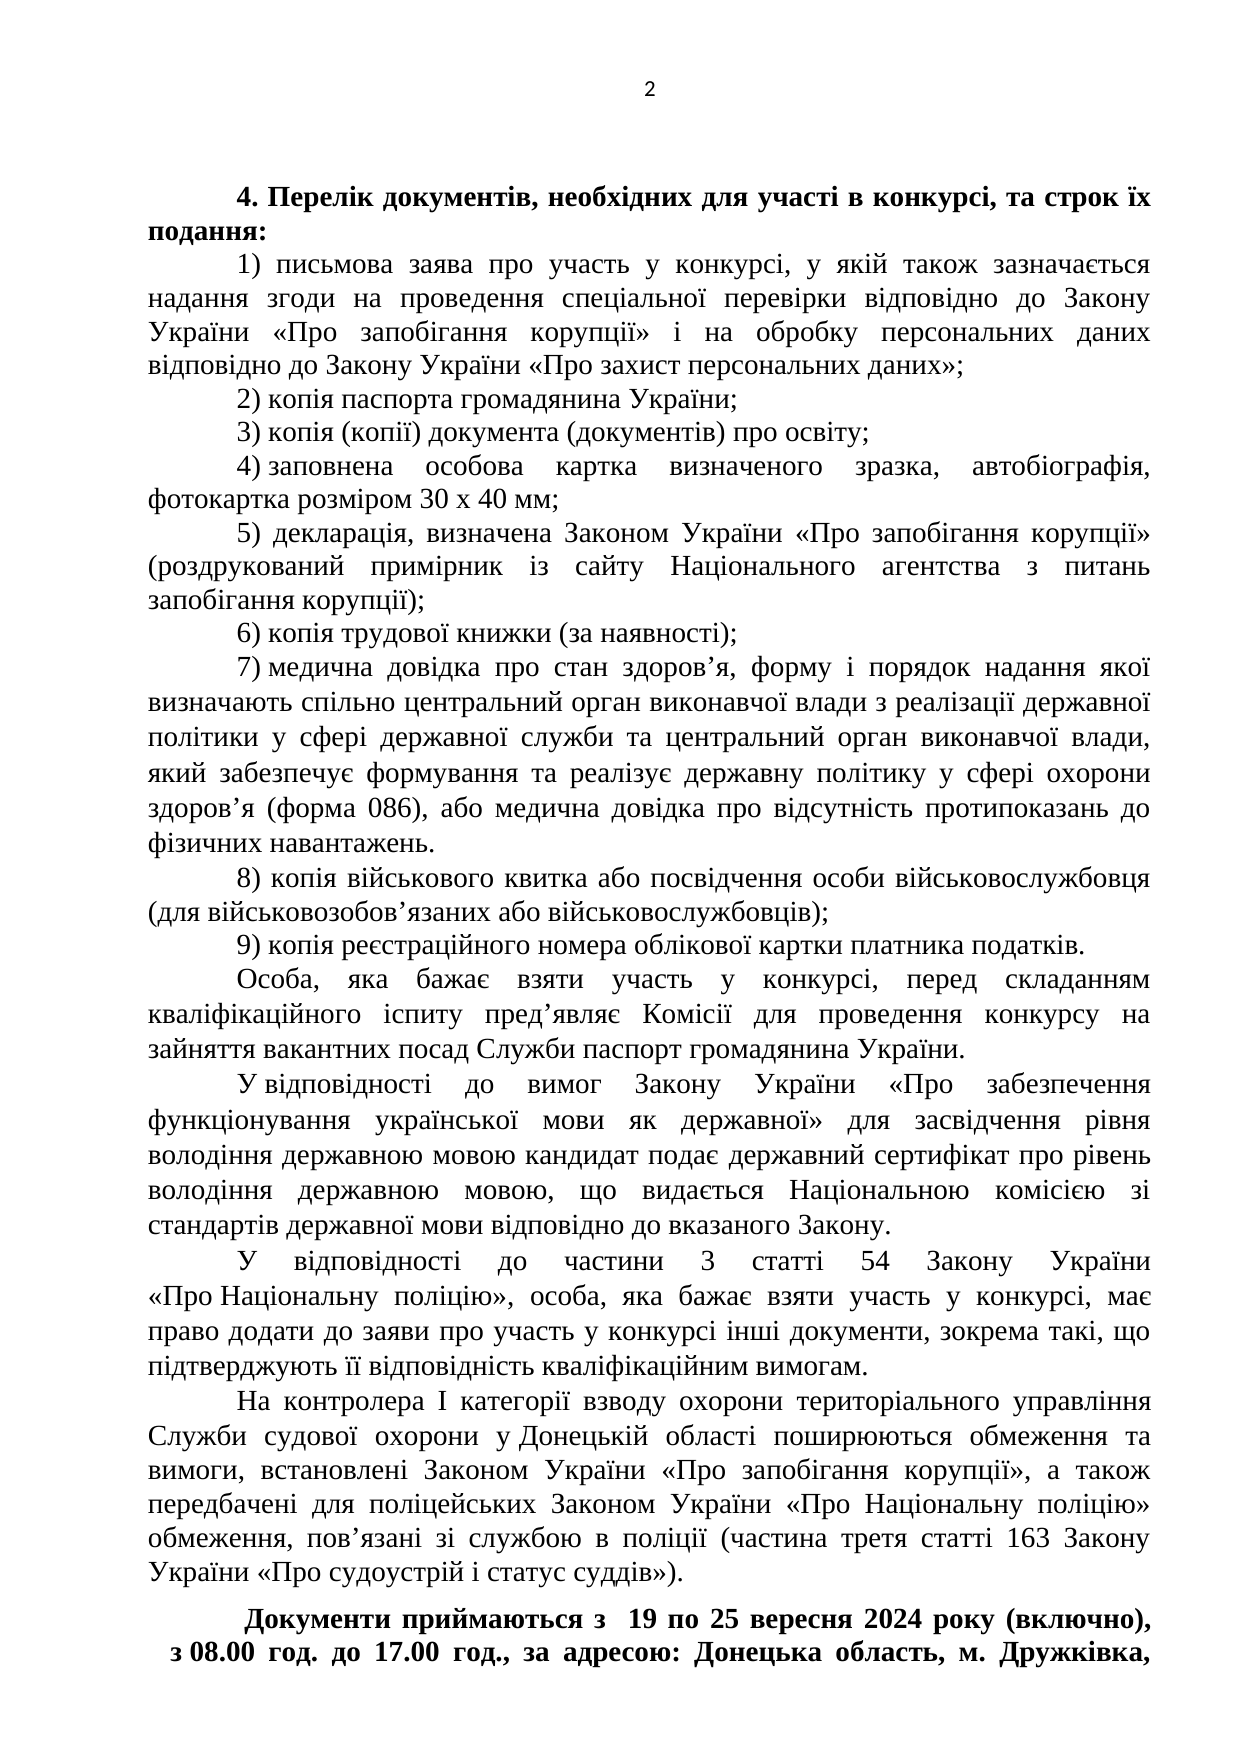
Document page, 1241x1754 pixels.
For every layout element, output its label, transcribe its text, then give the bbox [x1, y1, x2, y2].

text 2) копія паспорта громадянина України; [148, 381, 1152, 414]
text 6) копія трудової книжки (за наявності); [148, 616, 1152, 649]
text Особа, яка бажає взяти участь у конкурсі, перед складанням кваліфікаційного іспиту пред’являє Комісії для проведення конкурсу на зайняття вакантних посад Служби паспорт громадянина України. [148, 961, 1152, 1065]
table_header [159, 1589, 1163, 1668]
text 7) медична довідка про стан здоров’я, форму і порядок надання якої визначають спільно центральний орган виконавчої влади з реалізації державної політики у сфері державної служби та центральний орган виконавчої влади, який забезпечує формування та реалізує державну політику у сфері охорони здоров’я (форма 086), або медична довідка про відсутність протипоказань до фізичних навантажень. [148, 649, 1152, 859]
text 5) декларація, визначена Законом України «Про запобігання корупції» (роздрукований примірник із сайту Національного агентства з питань запобігання корупції); [148, 515, 1152, 616]
text 8) копія військового квитка або посвідчення особи військовослужбовця (для військовозобов’язаних або військовослужбовців); [148, 860, 1152, 927]
text На контролера І категорії взводу охорони територіального управління Служби судової охорони у Донецькій області поширюються обмеження та вимоги, встановлені Законом України «Про запобігання корупції», а також передбачені для поліцейських Законом України «Про Національну поліцію» обмеження, пов’язані зі службою в поліції (частина третя статті 163 Закону України «Про судоустрій і статус суддів»). [148, 1383, 1152, 1588]
text 1) письмова заява про участь у конкурсі, у якій також зазначається надання згоди на проведення спеціальної перевірки відповідно до Закону України «Про запобігання корупції» і на обробку персональних даних відповідно до Закону України «Про захист персональних даних»; [148, 247, 1152, 381]
text У відповідності до вимог Закону України «Про забезпечення функціонування української мови як державної» для засвідчення рівня володіння державною мовою кандидат подає державний сертифікат про рівень володіння державною мовою, що видається Національною комісією зі стандартів державної мови відповідно до вказаного Закону. [148, 1067, 1152, 1241]
text 9) копія реєстраційного номера облікової картки платника податків. [148, 927, 1152, 961]
text 3) копія (копії) документа (документів) про освіту; [148, 414, 1152, 448]
text 4) заповнена особова картка визначеного зразка, автобіографія, фотокартка розміром 30 х 40 мм; [148, 448, 1152, 515]
text У відповідності до частини 3 статті 54 Закону України «Про Національну поліцію», особа, яка бажає взяти участь у конкурсі, має право додати до заяви про участь у конкурсі інші документи, зокрема такі, що підтверджують її відповідність кваліфікаційним вимогам. [148, 1243, 1152, 1382]
text 4. Перелік документів, необхідних для участі в конкурсі, та строк їх подання: [148, 179, 1152, 247]
